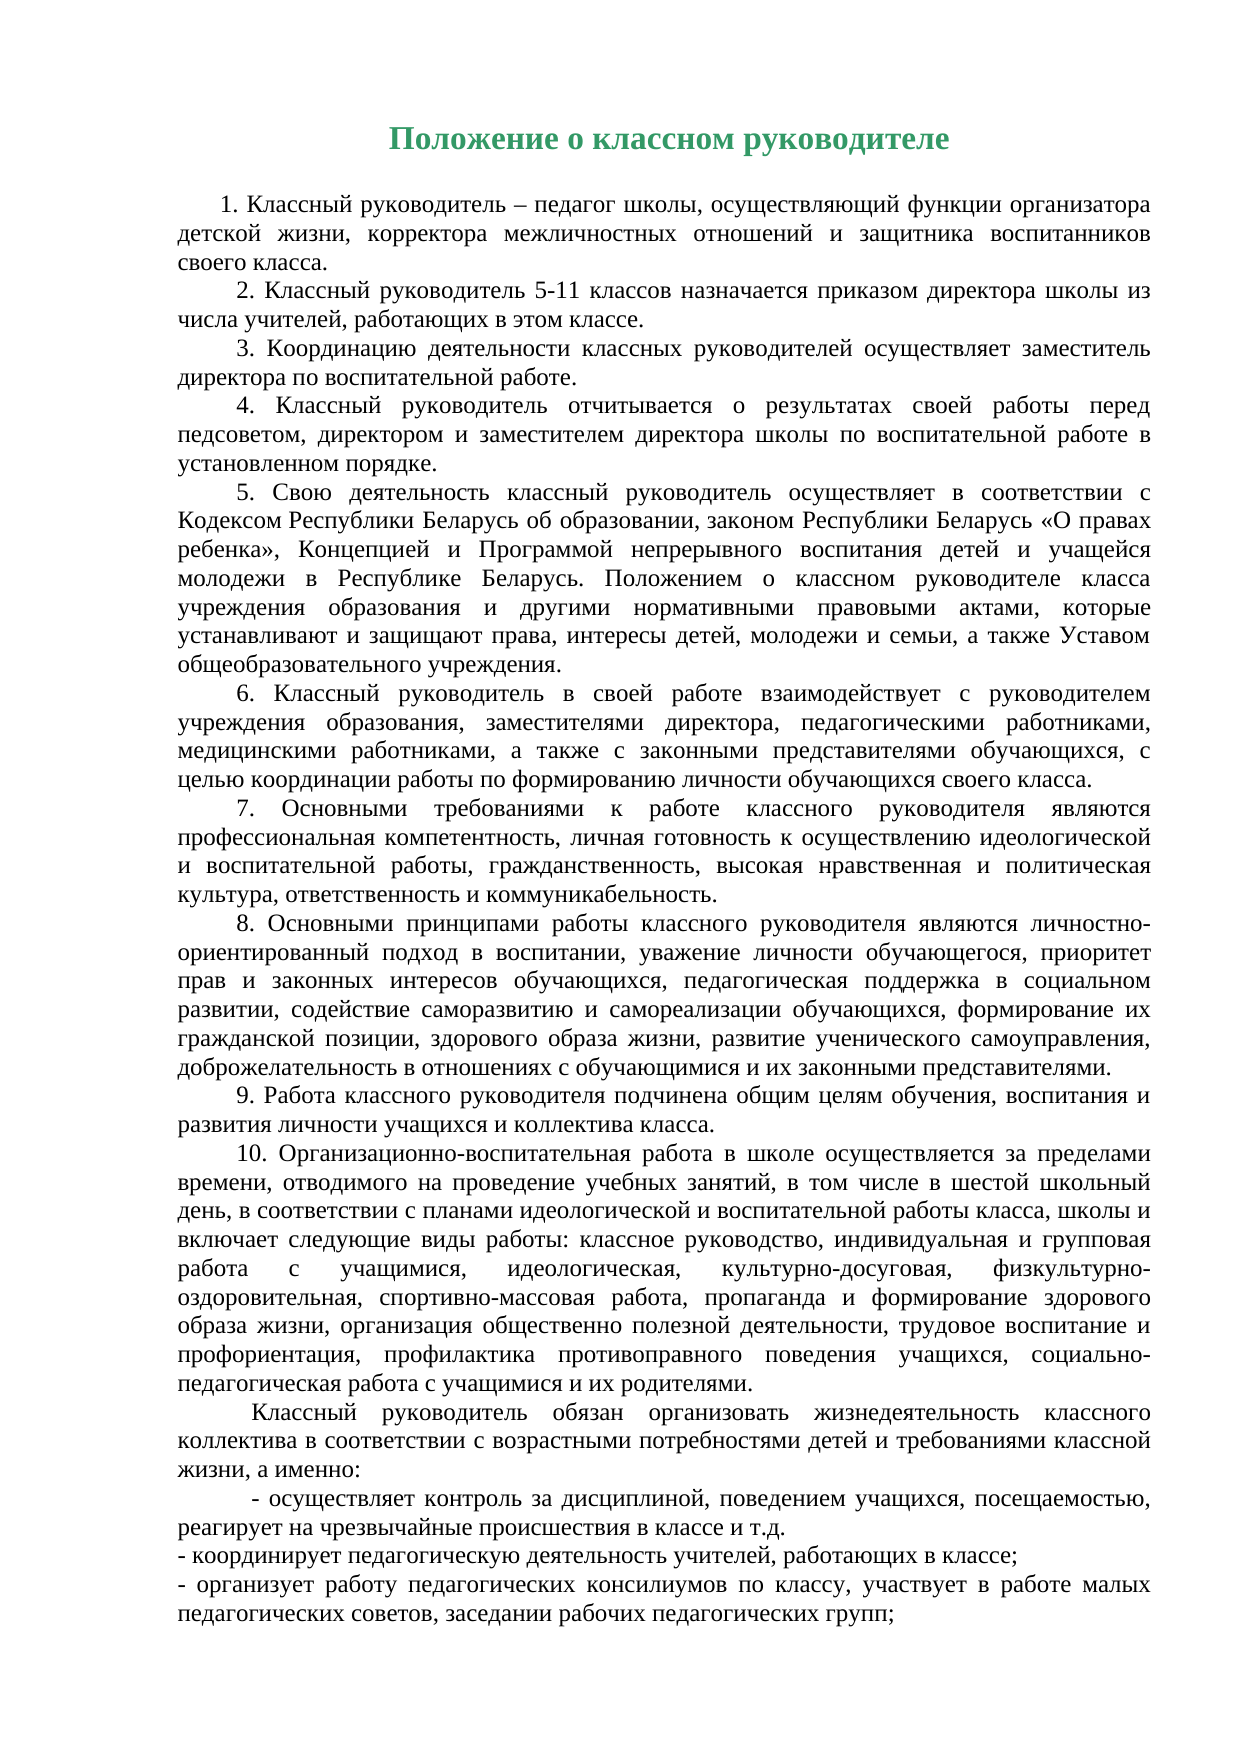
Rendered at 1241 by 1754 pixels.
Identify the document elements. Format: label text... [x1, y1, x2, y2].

text 6. Классный руководитель в своей работе взаимодействует с руководителем учреждения образования, заместителями директора, педагогическими работниками, медицинскими работниками, а также с законными представителями обучающихся, с целью координации работы по формированию личности обучающихся своего класса. [177, 678, 1152, 793]
text 10. Организационно-воспитательная работа в школе осуществляется за пределами времени, отводимого на проведение учебных занятий, в том числе в шестой школьный день, в соответствии с планами идеологической и воспитательной работы класса, школы и включает следующие виды работы: классное руководство, индивидуальная и групповая работа с учащимися, идеологическая, культурно-досуговая, физкультурно-оздоровительная, спортивно-массовая работа, пропаганда и формирование здорового образа жизни, организация общественно полезной деятельности, трудовое воспитание и профориентация, профилактика противоправного поведения учащихся, социально-педагогическая работа с учащимися и их родителями.ости классного руководителя [177, 1138, 1152, 1397]
text 8. Основными принципами работы классного руководителя являются личностно-ориентированный подход в воспитании, уважение личности обучающегося, приоритет прав и законных интересов обучающихся, педагогическая поддержка в социальном развитии, содействие саморазвитию и самореализации обучающихся, формирование их гражданской позиции, здорового образа жизни, развитие ученического самоуправления, доброжелательность в отношениях с обучающимися и их законными представителями. [177, 908, 1152, 1080]
text - осуществляет контроль за дисциплиной, поведением учащихся, посещаемостью, реагирует на чрезвычайные происшествия в классе и т.д. [177, 1483, 1152, 1540]
text Классный руководитель обязан организовать жизнедеятельность классного коллектива в соответствии с возрастными потребностями детей и требованиями классной жизни, а именно: [177, 1397, 1152, 1483]
text - организует работу педагогических консилиумов по классу, участвует в работе малых педагогических советов, заседании рабочих педагогических групп; [177, 1569, 1152, 1627]
text 9. Работа классного руководителя подчинена общим целям обучения, воспитания и развития личности учащихся и коллектива класса. [177, 1080, 1152, 1138]
text 5. Свою деятельность классный руководитель осуществляет в соответствии с Кодексом Республики Беларусь об образовании, законом Республики Беларусь «О правах ребенка», Концепцией и Программой непрерывного воспитания детей и учащейся молодежи в Республике Беларусь. Положением о классном руководителе класса учреждения образования и другими нормативными правовыми актами, которые устанавливают и защищают права, интересы детей, молодежи и семьи, а также Уставом общеобразовательного учреждения. [177, 477, 1152, 678]
text 3. Координацию деятельности классных руководителей осуществляет заместитель директора по воспитательной работе. [177, 333, 1152, 390]
text Положение о классном руководителе [177, 118, 1152, 157]
text 1. Классный руководитель – педагог школы, осуществляющий функции организатора детской жизни, корректора межличностных отношений и защитника воспитанников своего класса. [177, 189, 1152, 275]
text 7. Основными требованиями к работе классного руководителя являются профессиональная компетентность, личная готовность к осуществлению идеологической и воспитательной работы, гражданственность, высокая нравственная и политическая культура, ответственность и коммуникабельность. [177, 793, 1152, 908]
text - координирует педагогическую деятельность учителей, работающих в классе; [177, 1540, 1152, 1569]
text 4. Классный руководитель отчитывается о результатах своей работы перед педсоветом, директором и заместителем директора школы по воспитательной работе в установленном порядке. [177, 390, 1152, 477]
text 2. Классный руководитель 5-11 классов назначается приказом директора школы из числа учителей, работающих в этом классе. [177, 275, 1152, 333]
